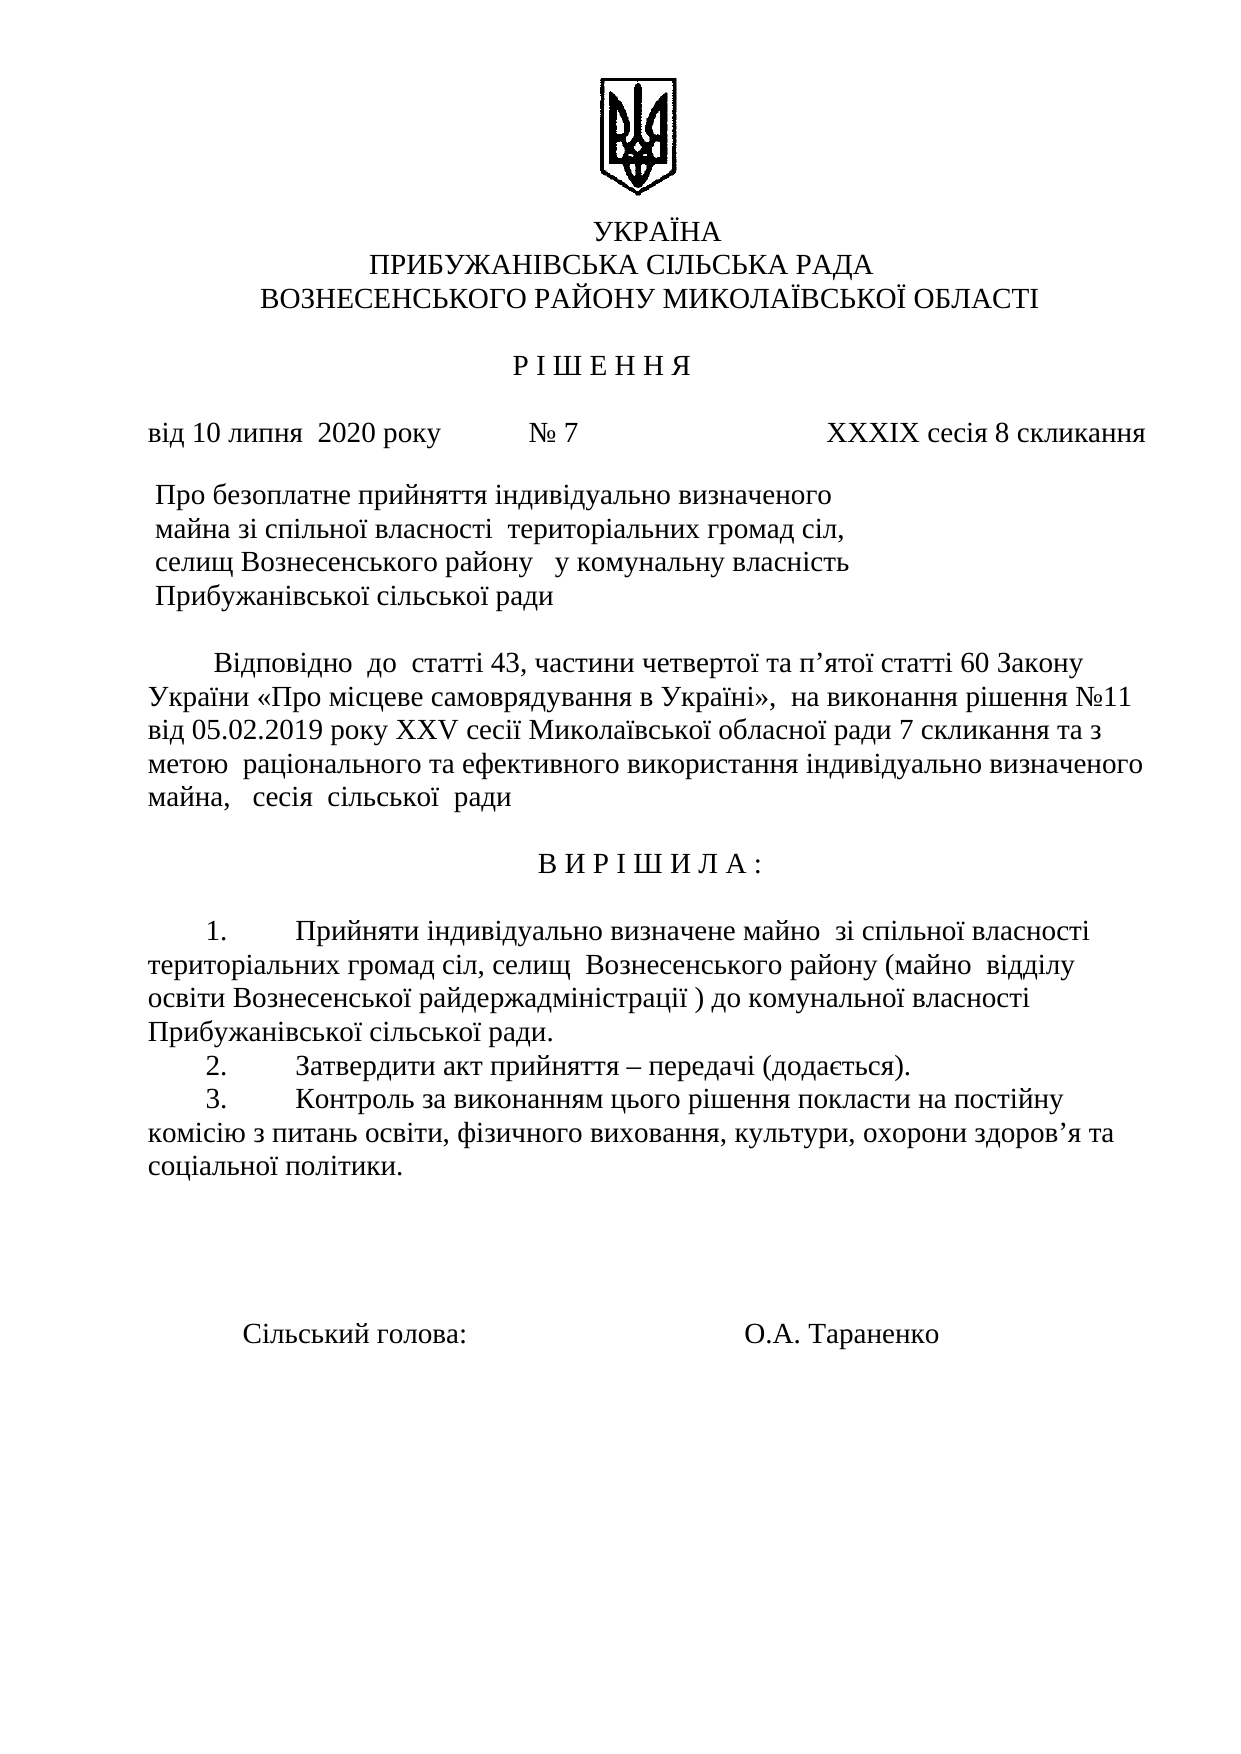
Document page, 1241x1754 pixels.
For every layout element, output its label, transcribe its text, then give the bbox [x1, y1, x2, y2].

text Відповідно до статті 43, частини четвертої та п’ятої статті 60 Закону України «Про місцеве самоврядування в Україні», на виконання рішення №11 від 05.02.2019 року XXV сесії Миколаївської обласної ради 7 скликання та з метою раціонального та ефективного використання індивідуально визначеного майна, сесія сільської ради [148, 645, 1152, 813]
text УКРАЇНА [148, 214, 1152, 247]
text ПРИБУЖАНІВСЬКА СІЛЬСЬКА РАДА [295, 247, 1152, 281]
text Про безоплатне прийняття індивідуально визначеного [148, 477, 1152, 511]
list Прийняти індивідуально визначене майно зі спільної власності територіальних громад сіл, селищ Вознесенського району (майно відділу освіти Вознесенської райдержадміністрації ) до комунальної власності Прибужанівської сільської ради. [148, 913, 1152, 1048]
text Сільський голова: О.А. Тараненко [148, 1316, 1152, 1349]
text від 10 липня 2020 року № 7 ХXXІХ сесія 8 скликання [148, 415, 1152, 449]
text майна зі спільної власності територіальних громад сіл, [148, 511, 1152, 544]
list Контроль за виконанням цього рішення покласти на постійну комісію з питань освіти, фізичного виховання, культури, охорони здоров’я та соціальної політики. [148, 1081, 1152, 1182]
text Прибужанівської сільської ради [148, 578, 1152, 612]
picture [584, 64, 685, 200]
list Затвердити акт прийняття – передачі (додається). [148, 1048, 1152, 1081]
text селищ Вознесенського району у комунальну власність [148, 544, 1152, 578]
text В И Р І Ш И Л А : [148, 846, 1152, 880]
text Р І Ш Е Н Н Я [148, 348, 1152, 382]
text ВОЗНЕСЕНСЬКОГО РАЙОНУ МИКОЛАЇВСЬКОЇ ОБЛАСТІ [148, 281, 1152, 314]
